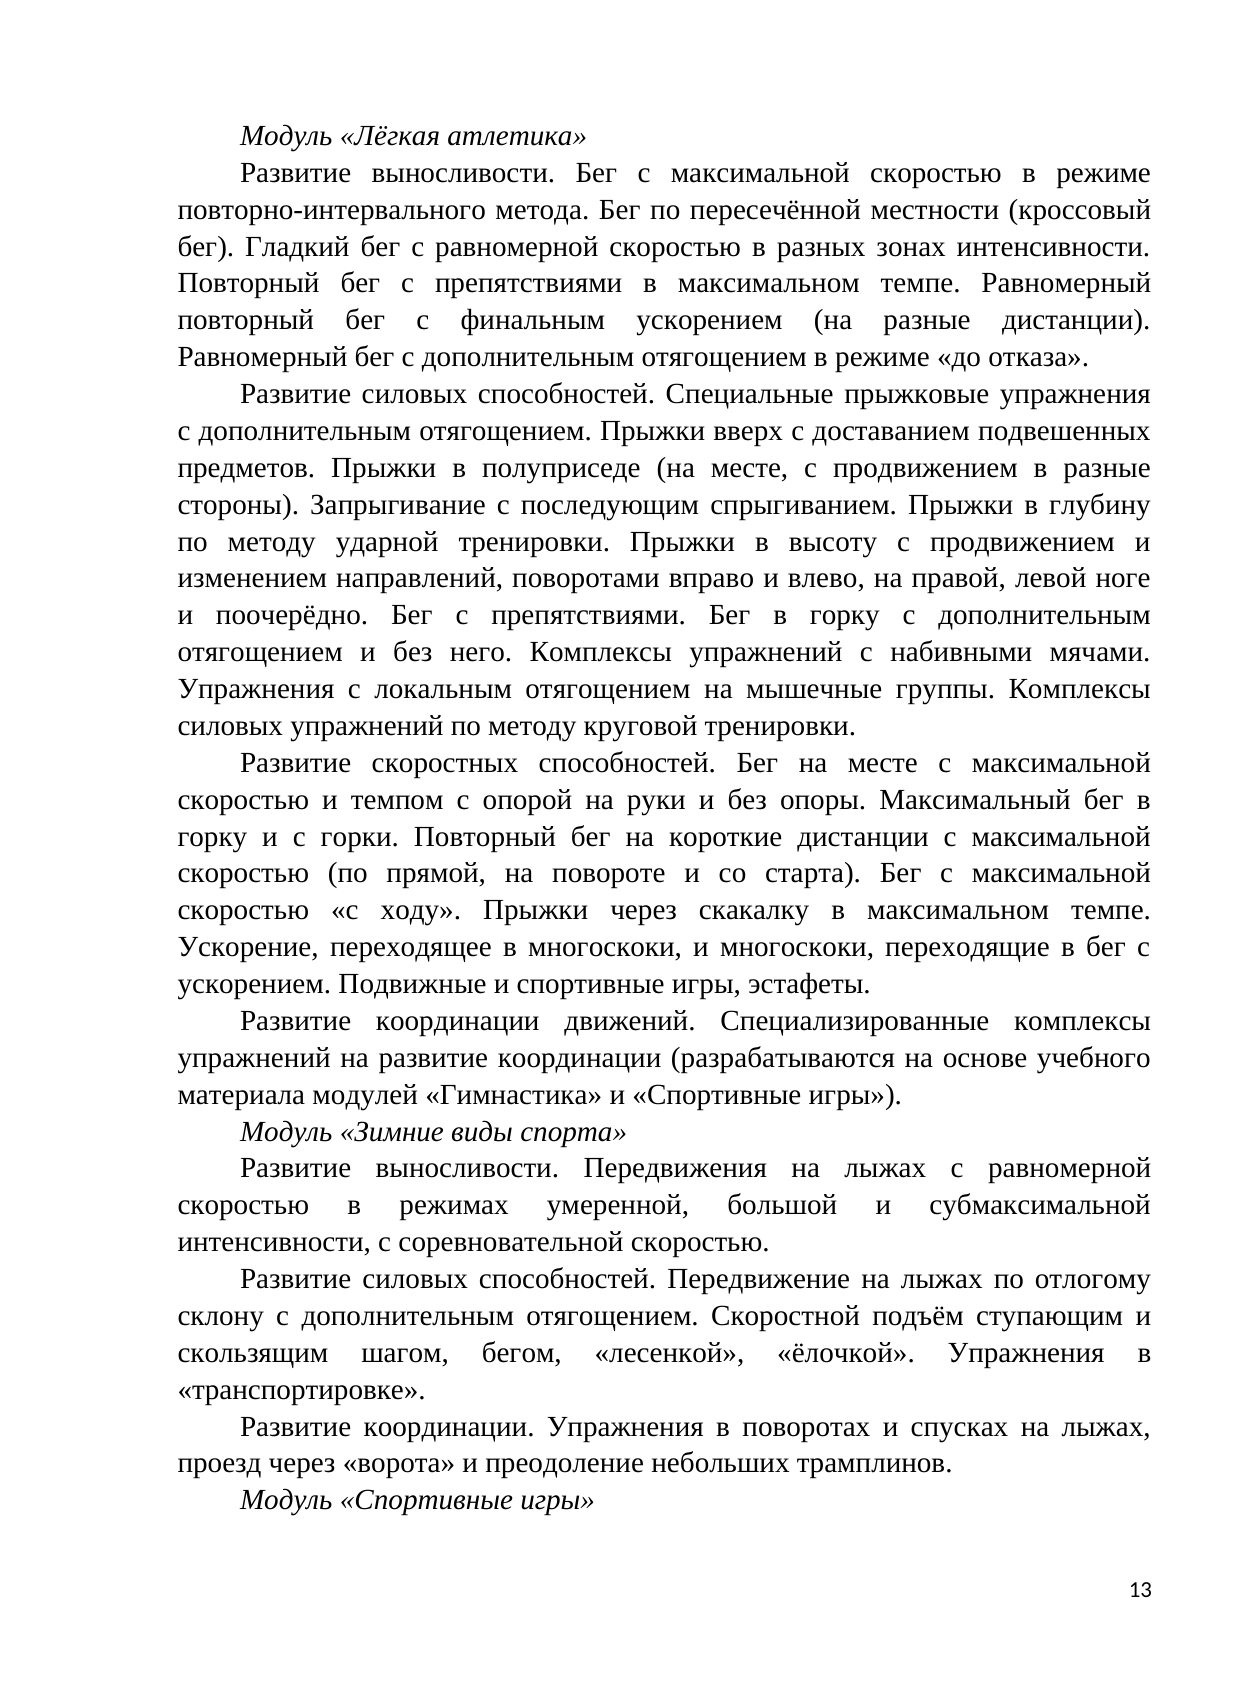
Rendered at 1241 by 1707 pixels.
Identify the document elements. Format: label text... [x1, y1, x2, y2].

text Развитие силовых способностей. Передвижение на лыжах по отлогому склону с дополнительным отягощением. Скоростной подъём ступающим и скользящим шагом, бегом, «лесенкой», «ёлочкой». Упражнения в «транспортировке». [177, 1261, 1152, 1405]
text Развитие координации. Упражнения в поворотах и спусках на лыжах, проезд через «ворота» и преодоление небольших трамплинов. [177, 1409, 1152, 1479]
text Модуль «Зимние виды спорта» [177, 1114, 1152, 1147]
text Модуль «Спортивные игры» [177, 1482, 1152, 1516]
text Развитие выносливости. Передвижения на лыжах с равномерной скоростью в режимах умеренной, большой и субмаксимальной интенсивности, с соревновательной скоростью. [177, 1151, 1152, 1258]
text Развитие скоростных способностей. Бег на месте с максимальной скоростью и темпом с опорой на руки и без опоры. Максимальный бег в горку и с горки. Повторный бег на короткие дистанции с максимальной скоростью (по прямой, на повороте и со старта). Бег с максимальной скоростью «с ходу». Прыжки через скакалку в максимальном темпе. Ускорение, переходящее в многоскоки, и многоскоки, переходящие в бег с ускорением. Подвижные и спортивные игры, эстафеты. [177, 745, 1152, 1000]
text Развитие силовых способностей. Специальные прыжковые упражнения с дополнительным отягощением. Прыжки вверх с доставанием подвешенных предметов. Прыжки в полуприседе (на месте, с продвижением в разные стороны). Запрыгивание с последующим спрыгиванием. Прыжки в глубину по методу ударной тренировки. Прыжки в высоту с продвижением и изменением направлений, поворотами вправо и влево, на правой, левой ноге и поочерёдно. Бег с препятствиями. Бег в горку с дополнительным отягощением и без него. Комплексы упражнений с набивными мячами. Упражнения с локальным отягощением на мышечные группы. Комплексы силовых упражнений по методу круговой тренировки. [177, 376, 1152, 742]
text Модуль «Лёгкая атлетика» [177, 118, 1152, 152]
text Развитие выносливости. Бег с максимальной скоростью в режиме повторно-интервального метода. Бег по пересечённой местности (кроссовый бег). Гладкий бег с равномерной скоростью в разных зонах интенсивности. Повторный бег с препятствиями в максимальном темпе. Равномерный повторный бег с финальным ускорением (на разные дистанции). Равномерный бег с дополнительным отягощением в режиме «до отказа». [177, 155, 1152, 373]
text Развитие координации движений. Специализированные комплексы упражнений на развитие координации (разрабатываются на основе учебного материала модулей «Гимнастика» и «Спортивные игры»). [177, 1003, 1152, 1110]
